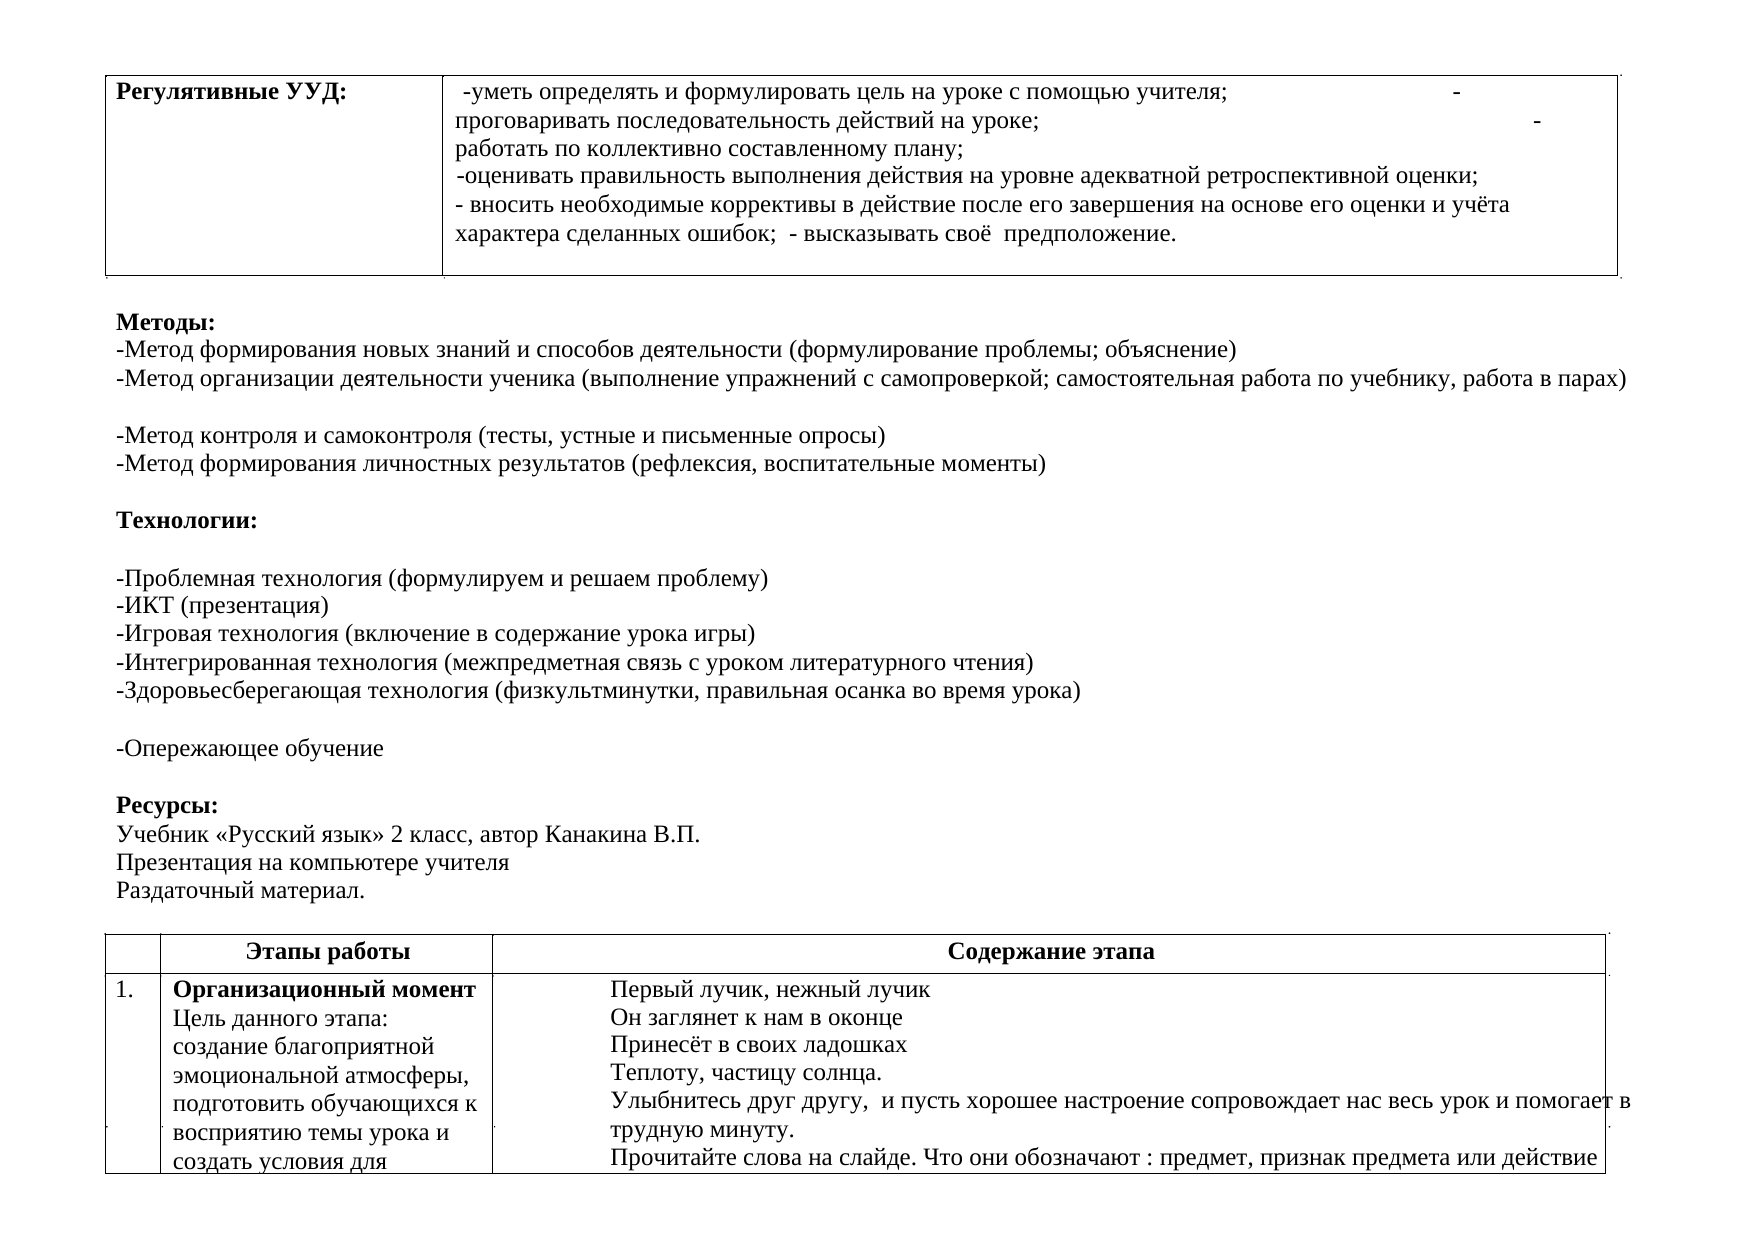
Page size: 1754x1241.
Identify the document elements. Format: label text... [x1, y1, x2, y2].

text -Метод организации деятельности ученика (выполнение упражнений с самопроверкой; самостоятельная работа по учебнику, работа в парах) -Метод контроля и самоконтроля (тесты, устные и письменные опросы) [116, 363, 1637, 449]
text Методы: [116, 308, 1702, 336]
table_cell Организационный момент Цель данного этапа: создание благоприятной эмоциональной атмосферы, подготовить обучающихся к восприятию темы урока и создать условия для [161, 974, 492, 1172]
table_header Этапы работы [161, 935, 492, 972]
text -Проблемная технология (формулируем и решаем проблему) [116, 564, 1702, 592]
text Раздаточный материал. [116, 876, 1702, 904]
text Технологии: [116, 507, 1702, 534]
text -Игровая технология (включение в содержание урока игры) [116, 619, 1702, 647]
text -Интегрированная технология (межпредметная связь с уроком литературного чтения) -Здоровьесберегающая технология (физкультминутки, правильная осанка во время урока) -Опережающее обучение [116, 647, 1093, 762]
text -Метод формирования новых знаний и способов деятельности (формулирование проблемы; объяснение) [116, 336, 1702, 363]
table_header -уметь определять и формулировать цель на уроке с помощью учителя; - проговаривать последовательность действий на уроке; - работать по коллективно составленному плану; -оценивать правильность выполнения действия на уровне адекватной ретроспективной оценки; - вносить необходимые коррективы в действие после его завершения на основе его оценки и учёта характера сделанных ошибок; - высказывать своё предположение. [443, 76, 1617, 275]
text -ИКТ (презентация) [116, 592, 1702, 619]
table_header Содержание этапа [493, 935, 1605, 972]
text Ресурсы: [116, 792, 1702, 819]
table_cell 1. [106, 974, 160, 1172]
table_header [106, 935, 160, 972]
text Учебник «Русский язык» 2 класс, автор Канакина В.П. Презентация на компьютере учителя [116, 819, 715, 876]
table_cell [493, 974, 1605, 1172]
text -Метод формирования личностных результатов (рефлексия, воспитательные моменты) [116, 449, 1702, 477]
table_header Регулятивные УУД: [106, 76, 442, 275]
